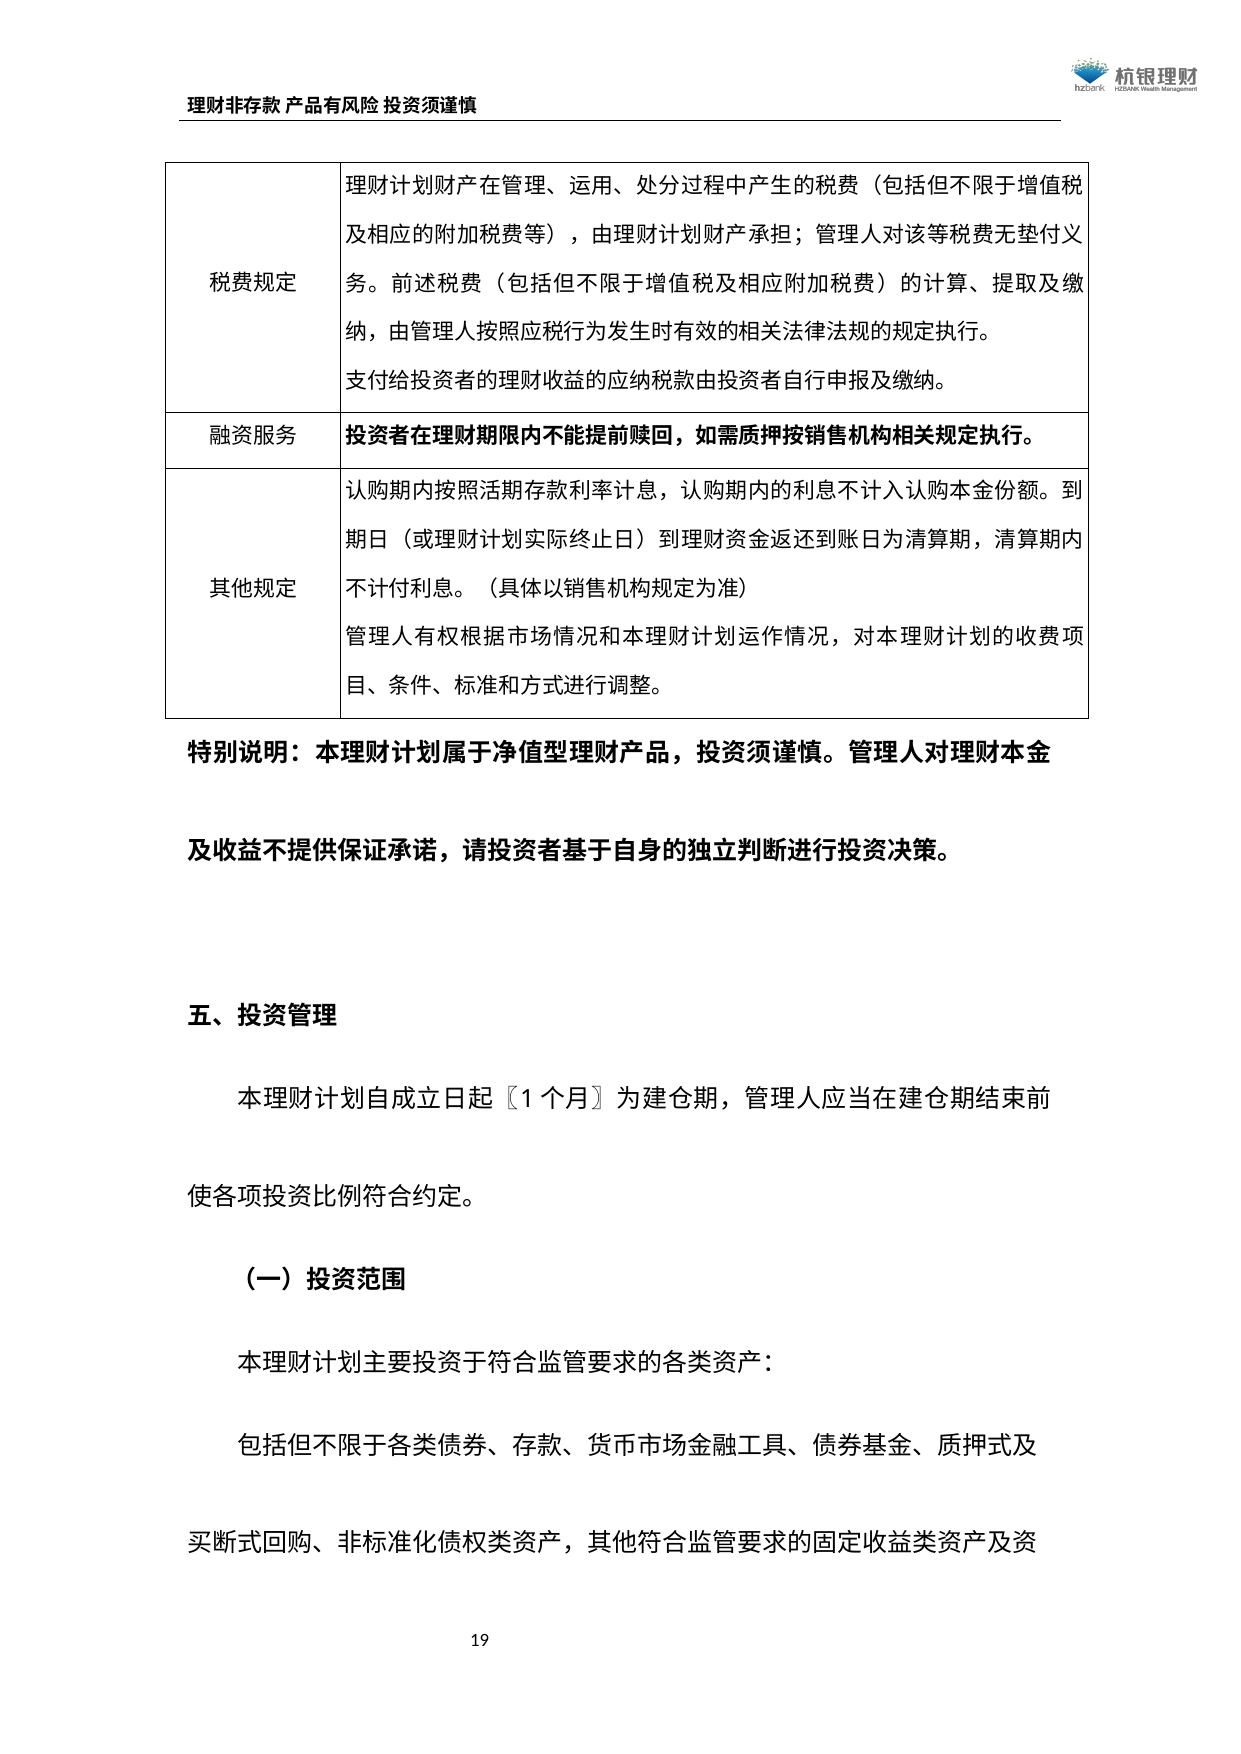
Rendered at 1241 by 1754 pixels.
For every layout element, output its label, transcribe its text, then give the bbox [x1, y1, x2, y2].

table_cell 认购期内按照活期存款利率计息，认购期内的利息不计入认购本金份额。到期日（或理财计划实际终止日）到理财资金返还到账日为清算期，清算期内不计付利息。（具体以销售机构规定为准） 管理人有权根据市场情况和本理财计划运作情况，对本理财计划的收费项目、条件、标准和方式进行调整。 [341, 469, 1088, 717]
list 本理财计划自成立日起〖1个月〗为建仓期，管理人应当在建仓期结束前使各项投资比例符合约定。 [187, 1064, 1053, 1227]
text 包括但不限于各类债券、存款、货币市场金融工具、债券基金、质押式及买断式回购、非标准化债权类资产，其他符合监管要求的固定收益类资产及资产管理产品。 [187, 1411, 1053, 1573]
text 特别说明：本理财计划属于净值型理财产品，投资须谨慎。管理人对理财本金及收益不提供保证承诺，请投资者基于自身的独立判断进行投资决策。 [187, 719, 1053, 881]
table_cell 税费规定 [166, 163, 340, 412]
table_cell 其他规定 [166, 469, 340, 717]
picture [1027, 0, 1240, 151]
table_cell 理财计划财产在管理、运用、处分过程中产生的税费（包括但不限于增值税及相应的附加税费等），由理财计划财产承担；管理人对该等税费无垫付义务。前述税费（包括但不限于增值税及相应附加税费）的计算、提取及缴纳，由管理人按照应税行为发生时有效的相关法律法规的规定执行。 支付给投资者的理财收益的应纳税款由投资者自行申报及缴纳。 [341, 163, 1088, 412]
table_cell 融资服务 [166, 413, 340, 467]
list 投资范围 [187, 1245, 1053, 1310]
list 投资管理 [144, 981, 1053, 1046]
text 本理财计划主要投资于符合监管要求的各类资产： [187, 1328, 1053, 1393]
table_cell 投资者在理财期限内不能提前赎回，如需质押按销售机构相关规定执行。 [341, 413, 1088, 467]
